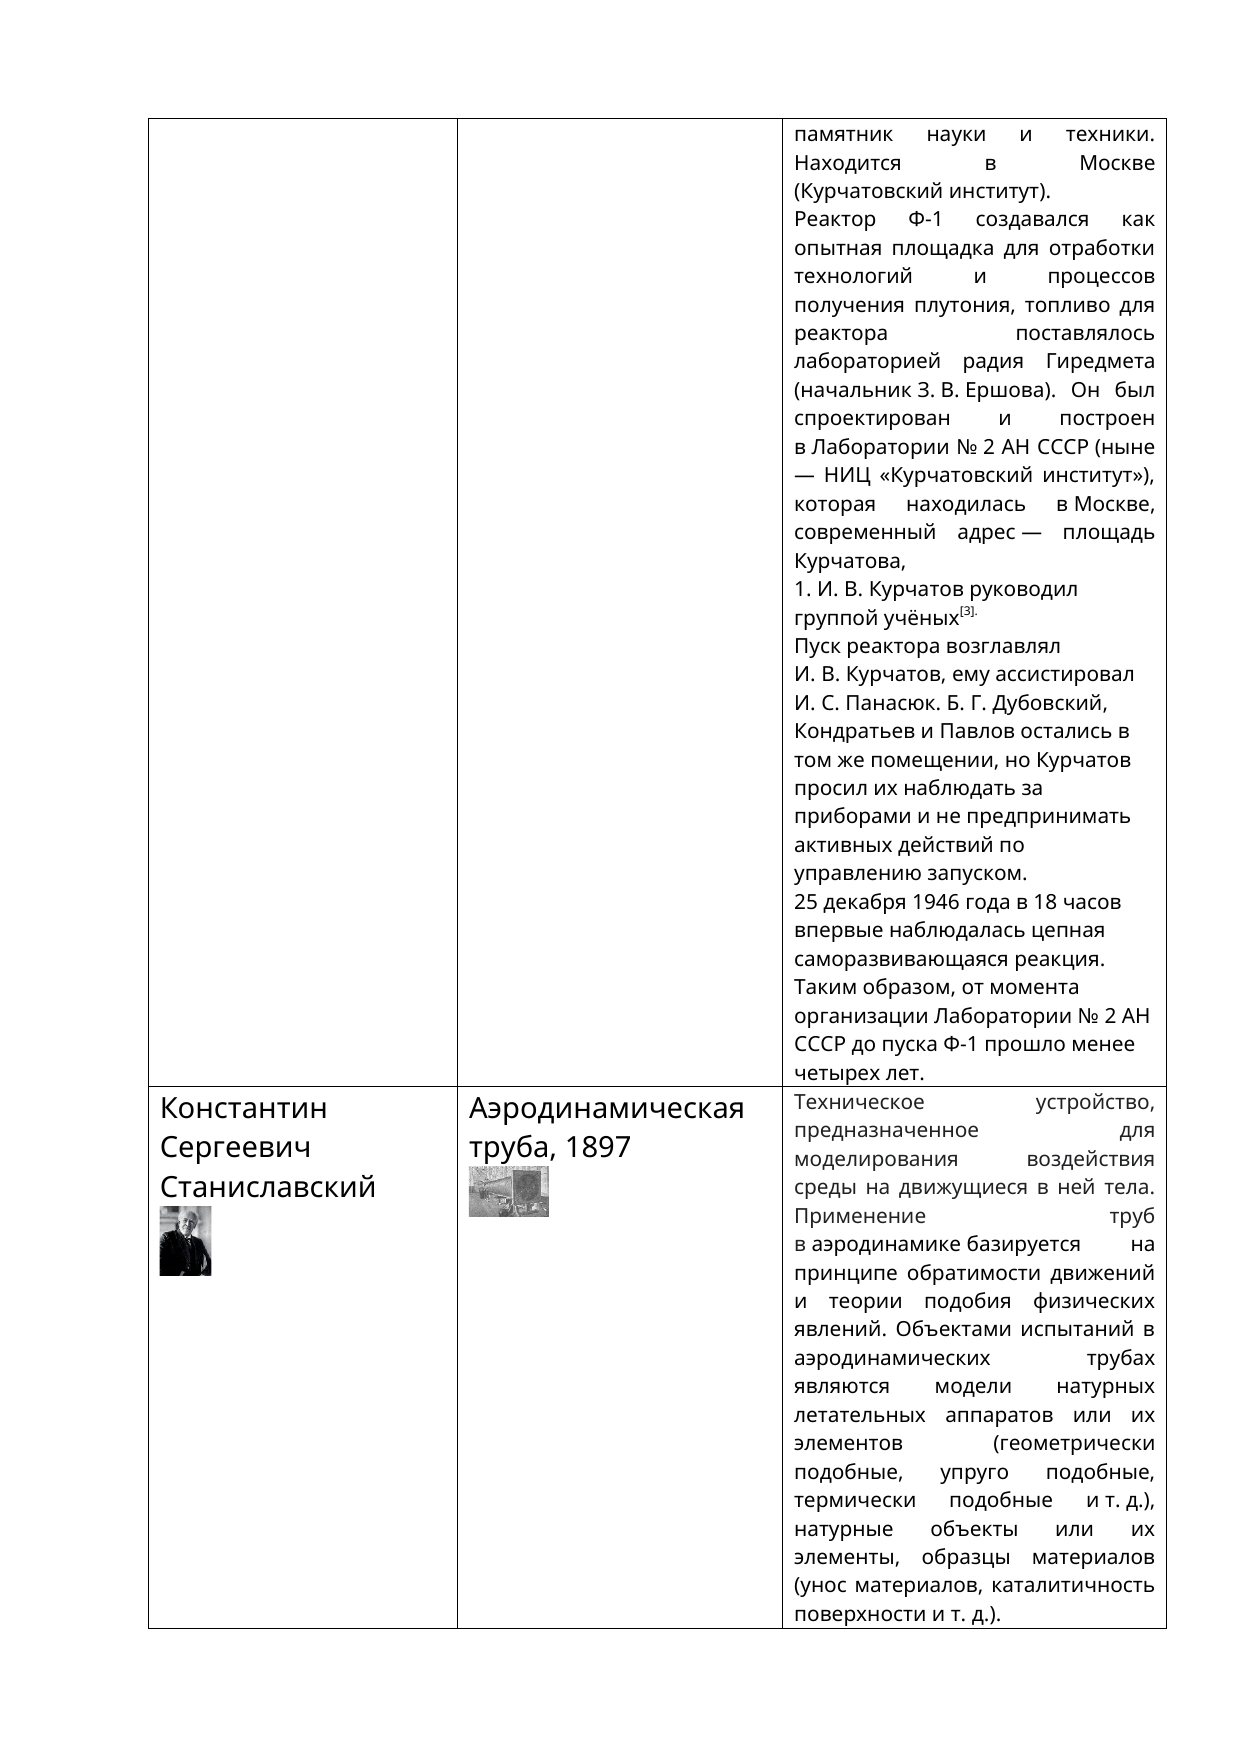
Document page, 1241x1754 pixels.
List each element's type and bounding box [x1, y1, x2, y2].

table_cell [458, 119, 782, 1086]
table_cell [149, 119, 457, 1086]
picture [159, 1206, 212, 1276]
table_cell [783, 119, 1166, 1086]
table_cell [458, 1087, 782, 1627]
picture [468, 1166, 549, 1217]
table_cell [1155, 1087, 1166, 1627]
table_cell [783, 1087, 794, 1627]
table_cell [149, 1087, 457, 1627]
